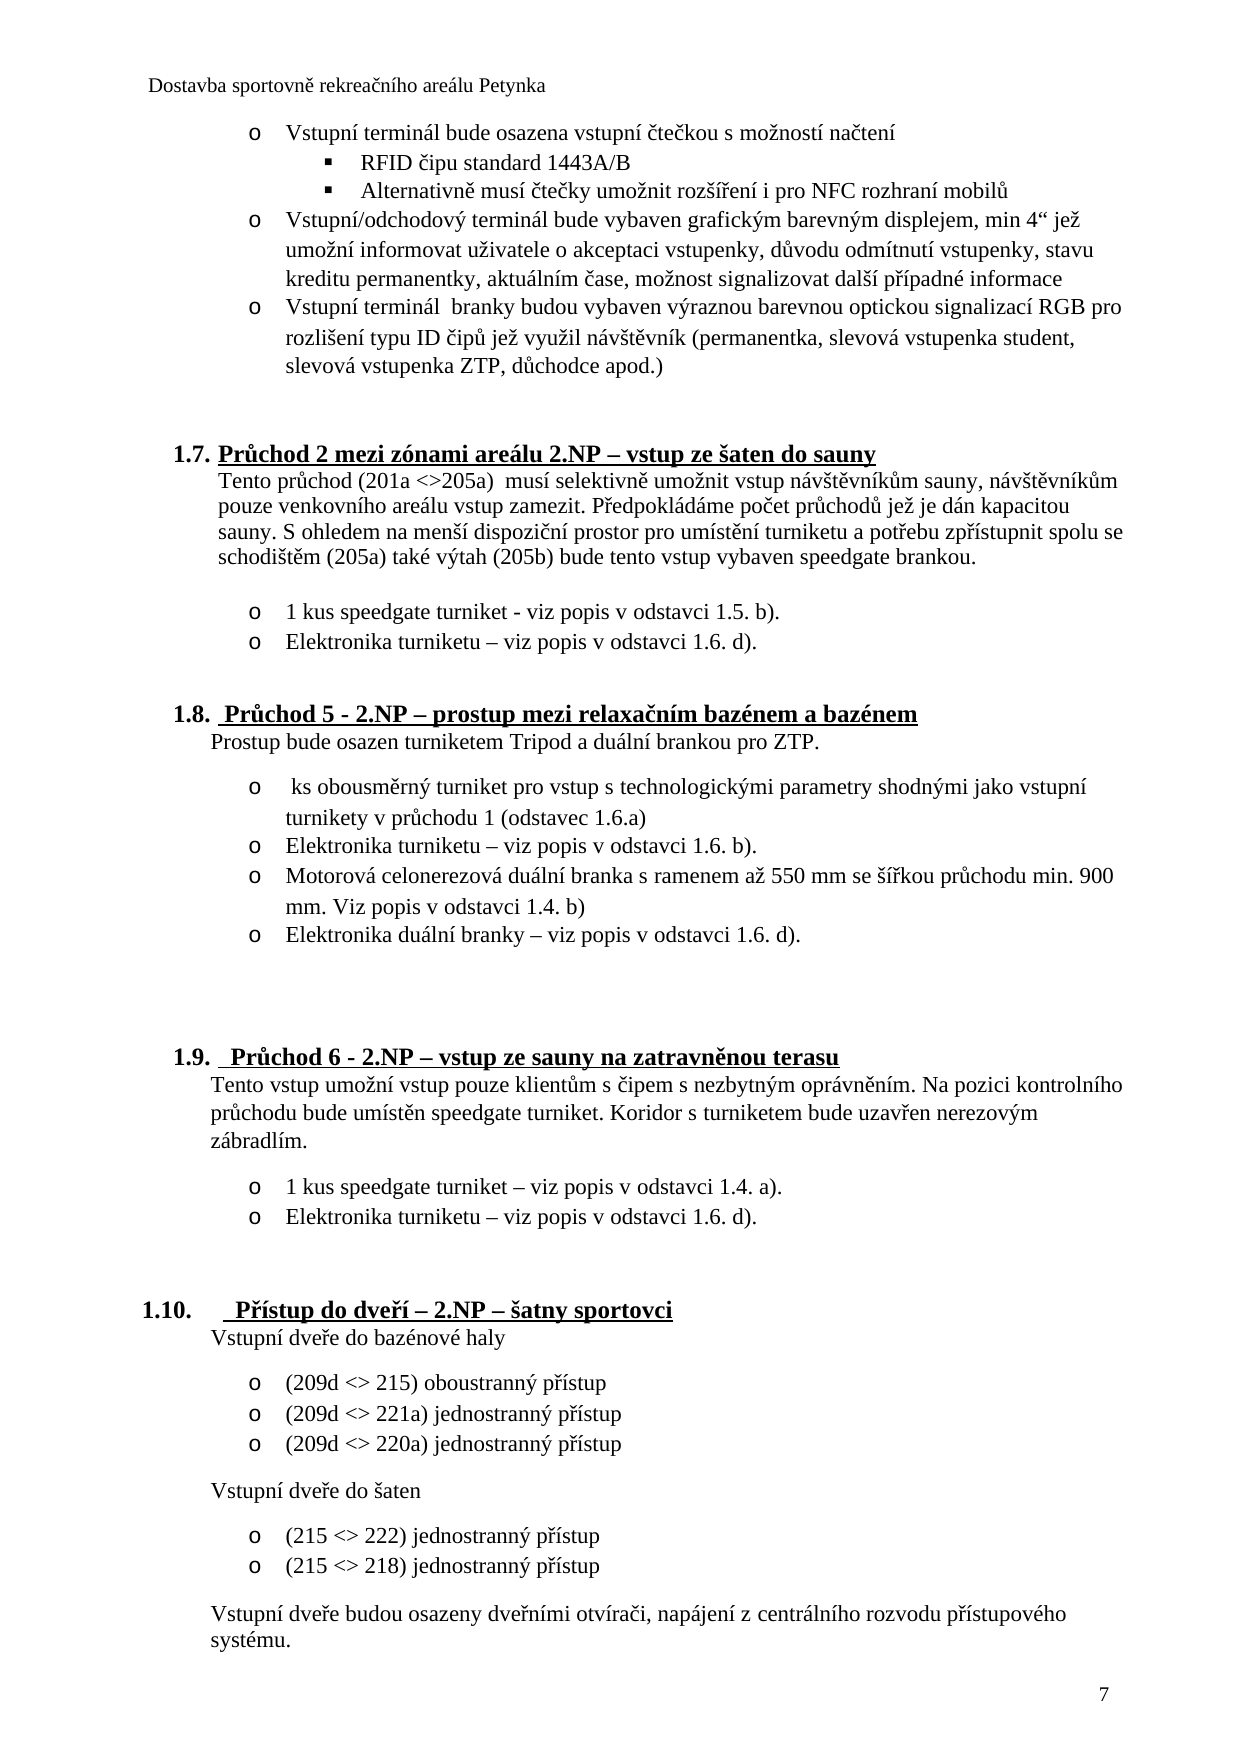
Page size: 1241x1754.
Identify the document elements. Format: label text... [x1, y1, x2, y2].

text Vstupní dveře do šaten [210, 1477, 1128, 1503]
list Motorová celonerezová duální branka s ramenem až 550 mm se šířkou průchodu min. 900 mm. Viz popis v odstavci 1.4. b) [248, 863, 1128, 919]
subtitle Průchod 5 - 2.NP – prostup mezi relaxačním bazénem a bazénem [173, 699, 1128, 728]
list Vstupní terminál branky budou vybaven výraznou barevnou optickou signalizací RGB pro rozlišení typu ID čipů jež využil návštěvník (permanentka, slevová vstupenka student, slevová vstupenka ZTP, důchodce apod.) [248, 293, 1128, 378]
text Tento vstup umožní vstup pouze klientům s čipem s nezbytným oprávněním. Na pozici kontrolního průchodu bude umístěn speedgate turniket. Koridor s turniketem bude uzavřen nerezovým zábradlím. [210, 1071, 1128, 1154]
text Vstupní dveře budou osazeny dveřními otvírači, napájení z centrálního rozvodu přístupového systému. [210, 1600, 1128, 1652]
text Prostup bude osazen turniketem Tripod a duální brankou pro ZTP. [210, 728, 1128, 755]
list (215 <> 218) jednostranný přístup [248, 1553, 1128, 1581]
subtitle Průchod 6 - 2.NP – vstup ze sauny na zatravněnou terasu [173, 1042, 1128, 1071]
list Alternativně musí čtečky umožnit rozšíření i pro NFC rozhraní mobilů [323, 178, 1128, 204]
list Elektronika turniketu – viz popis v odstavci 1.6. b). [248, 832, 1128, 860]
list (209d <> 221a) jednostranný přístup [248, 1399, 1128, 1428]
text Vstupní dveře do bazénové haly [210, 1324, 1128, 1350]
list Vstupní terminál bude osazena vstupní čtečkou s možností načtení [248, 119, 1128, 147]
list Elektronika duální branky – viz popis v odstavci 1.6. d). [248, 921, 1128, 949]
list (209d <> 215) oboustranný přístup [248, 1369, 1128, 1397]
text Tento průchod (201a <>205a) musí selektivně umožnit vstup návštěvníkům sauny, návštěvníkům pouze venkovního areálu vstup zamezit. Předpokládáme počet průchodů jež je dán kapacitou sauny. S ohledem na menší dispoziční prostor pro umístění turniketu a potřebu zpřístupnit spolu se schodištěm (205a) také výtah (205b) bude tento vstup vybaven speedgate brankou. [218, 468, 1128, 569]
list 1 kus speedgate turniket - viz popis v odstavci 1.5. b). [248, 598, 1128, 626]
list Elektronika turniketu – viz popis v odstavci 1.6. d). [248, 1203, 1128, 1231]
list RFID čipu standard 1443A/B [323, 149, 1128, 176]
subtitle Přístup do dveří – 2.NP – šatny sportovci [142, 1295, 1128, 1324]
subtitle Průchod 2 mezi zónami areálu 2.NP – vstup ze šaten do sauny [173, 439, 1128, 468]
list (209d <> 220a) jednostranný přístup [248, 1430, 1128, 1458]
list ks obousměrný turniket pro vstup s technologickými parametry shodnými jako vstupní turnikety v průchodu 1 (odstavec 1.6.a) [248, 773, 1128, 830]
list Elektronika turniketu – viz popis v odstavci 1.6. d). [248, 628, 1128, 657]
list 1 kus speedgate turniket – viz popis v odstavci 1.4. a). [248, 1173, 1128, 1201]
list Vstupní/odchodový terminál bude vybaven grafickým barevným displejem, min 4“ jež umožní informovat uživatele o akceptaci vstupenky, důvodu odmítnutí vstupenky, stavu kreditu permanentky, aktuálním čase, možnost signalizovat další případné informace [248, 206, 1128, 291]
list (215 <> 222) jednostranný přístup [248, 1522, 1128, 1550]
